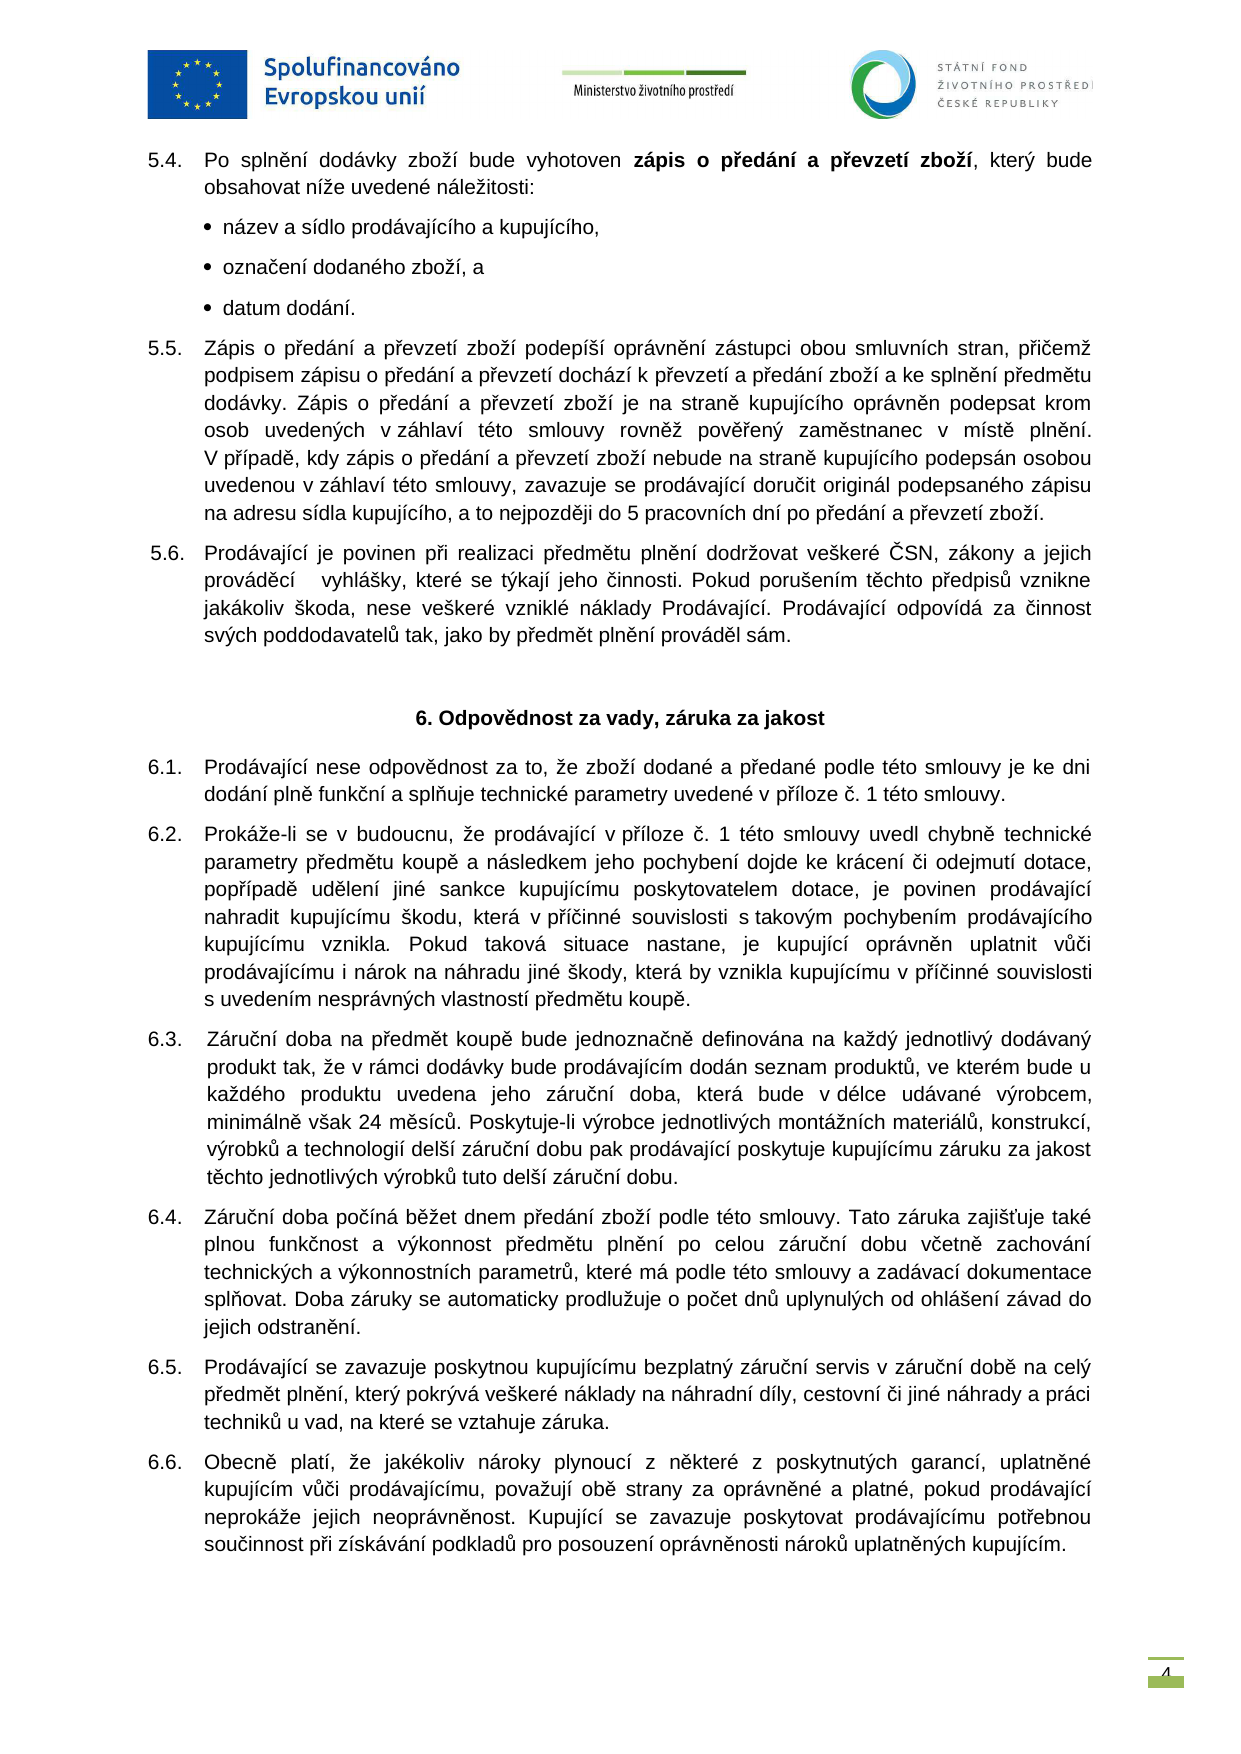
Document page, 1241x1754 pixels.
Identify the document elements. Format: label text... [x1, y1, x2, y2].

list datum dodání. [204, 295, 1093, 319]
text 5.6. Prodávající je povinen při realizaci předmětu plnění dodržovat veškeré ČSN, zákony a jejich prováděcí vyhlášky, které se týkají jeho činnosti. Pokud porušením těchto předpisů vznikne jakákoliv škoda, nese veškeré vzniklé náklady Prodávající. Prodávající odpovídá za činnost svých poddodavatelů tak, jako by předmět plnění prováděl sám. [133, 540, 1093, 647]
list Záruční doba počíná běžet dnem předání zboží podle této smlouvy. Tato záruka zajišťuje také plnou funkčnost a výkonnost předmětu plnění po celou záruční dobu včetně zachování technických a výkonnostních parametrů, které má podle této smlouvy a zadávací dokumentace splňovat. Doba záruky se automaticky prodlužuje o počet dnů uplynulých od ohlášení závad do jejich odstranění. [148, 1204, 1093, 1338]
text 5.5. Zápis o předání a převzetí zboží podepíší oprávnění zástupci obou smluvních stran, přičemž podpisem zápisu o předání a převzetí dochází k převzetí a předání zboží a ke splnění předmětu dodávky. Zápis o předání a převzetí zboží je na straně kupujícího oprávněn podepsat krom osob uvedených v záhlaví této smlouvy rovněž pověřený zaměstnanec v místě plnění. V případě, kdy zápis o předání a převzetí zboží nebude na straně kupujícího podepsán osobou uvedenou v záhlaví této smlouvy, zavazuje se prodávající doručit originál podepsaného zápisu na adresu sídla kupujícího, a to nejpozději do 5 pracovních dní po předání a převzetí zboží. [148, 335, 1093, 524]
list označení dodaného zboží, a [204, 255, 1093, 279]
list Obecně platí, že jakékoliv nároky plynoucí z některé z poskytnutých garancí, uplatněné kupujícím vůči prodávajícímu, považují obě strany za oprávněné a platné, pokud prodávající neprokáže jejich neoprávněnost. Kupující se zavazuje poskytovat prodávajícímu potřebnou součinnost při získávání podkladů pro posouzení oprávněnosti nároků uplatněných kupujícím. [148, 1449, 1093, 1556]
text 5.4. Po splnění dodávky zboží bude vyhotoven zápis o předání a převzetí zboží, který bude obsahovat níže uvedené náležitosti: [148, 148, 1093, 199]
list Prodávající nese odpovědnost za to, že zboží dodané a předané podle této smlouvy je ke dni dodání plně funkční a splňuje technické parametry uvedené v příloze č. 1 této smlouvy. [148, 754, 1093, 806]
list Záruční doba na předmět koupě bude jednoznačně definována na každý jednotlivý dodávaný produkt tak, že v rámci dodávky bude prodávajícím dodán seznam produktů, ve kterém bude u každého produktu uvedena jeho záruční doba, která bude v délce udávané výrobcem, minimálně však 24 měsíců. Poskytuje-li výrobce jednotlivých montážních materiálů, konstrukcí, výrobků a technologií delší záruční dobu pak prodávající poskytuje kupujícímu záruku za jakost těchto jednotlivých výrobků tuto delší záruční dobu. [148, 1027, 1093, 1188]
subtitle 6. Odpovědnost za vady, záruka za jakost [148, 700, 1093, 729]
list Prokáže-li se v budoucnu, že prodávající v příloze č. 1 této smlouvy uvedl chybně technické parametry předmětu koupě a následkem jeho pochybení dojde ke krácení či odejmutí dotace, popřípadě udělení jiné sankce kupujícímu poskytovatelem dotace, je povinen prodávající nahradit kupujícímu škodu, která v příčinné souvislosti s takovým pochybením prodávajícího kupujícímu vznikla. Pokud taková situace nastane, je kupující oprávněn uplatnit vůči prodávajícímu i nárok na náhradu jiné škody, která by vznikla kupujícímu v příčinné souvislosti s uvedením nesprávných vlastností předmětu koupě. [148, 822, 1093, 1011]
list název a sídlo prodávajícího a kupujícího, [204, 215, 1093, 239]
list Prodávající se zavazuje poskytnou kupujícímu bezplatný záruční servis v záruční době na celý předmět plnění, který pokrývá veškeré náklady na náhradní díly, cestovní či jiné náhrady a práci techniků u vad, na které se vztahuje záruka. [148, 1354, 1093, 1433]
